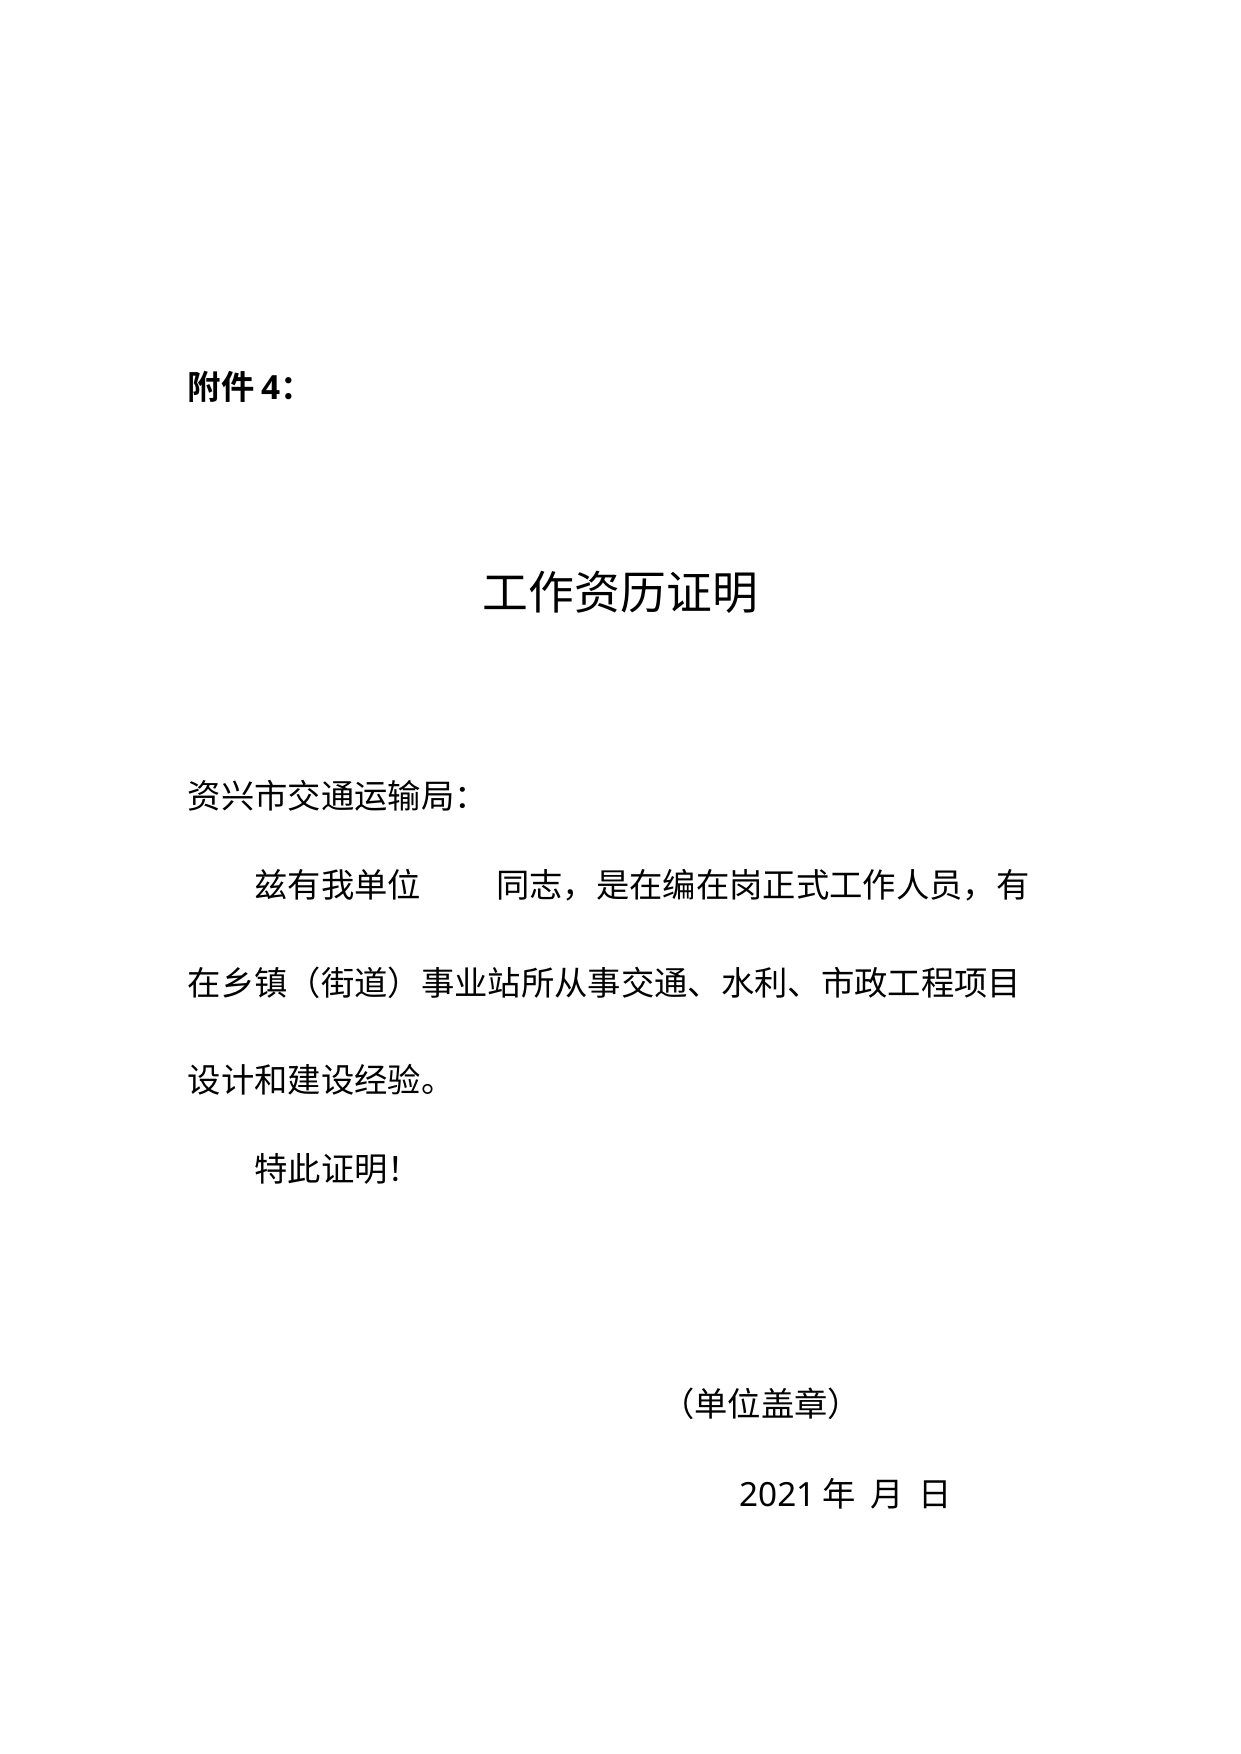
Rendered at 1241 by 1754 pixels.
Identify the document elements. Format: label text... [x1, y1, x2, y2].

text 工作资历证明 [187, 541, 1053, 638]
title 附件4： [187, 353, 1053, 418]
text 资兴市交通运输局： [187, 762, 1053, 827]
text 2021年 月 日 [187, 1459, 1053, 1524]
text 特此证明！ [187, 1135, 1053, 1200]
text 兹有我单位 同志，是在编在岗正式工作人员，有在乡镇（街道）事业站所从事交通、水利、市政工程项目设计和建设经验。 [187, 851, 1053, 1111]
text （单位盖章） [187, 1370, 1053, 1435]
